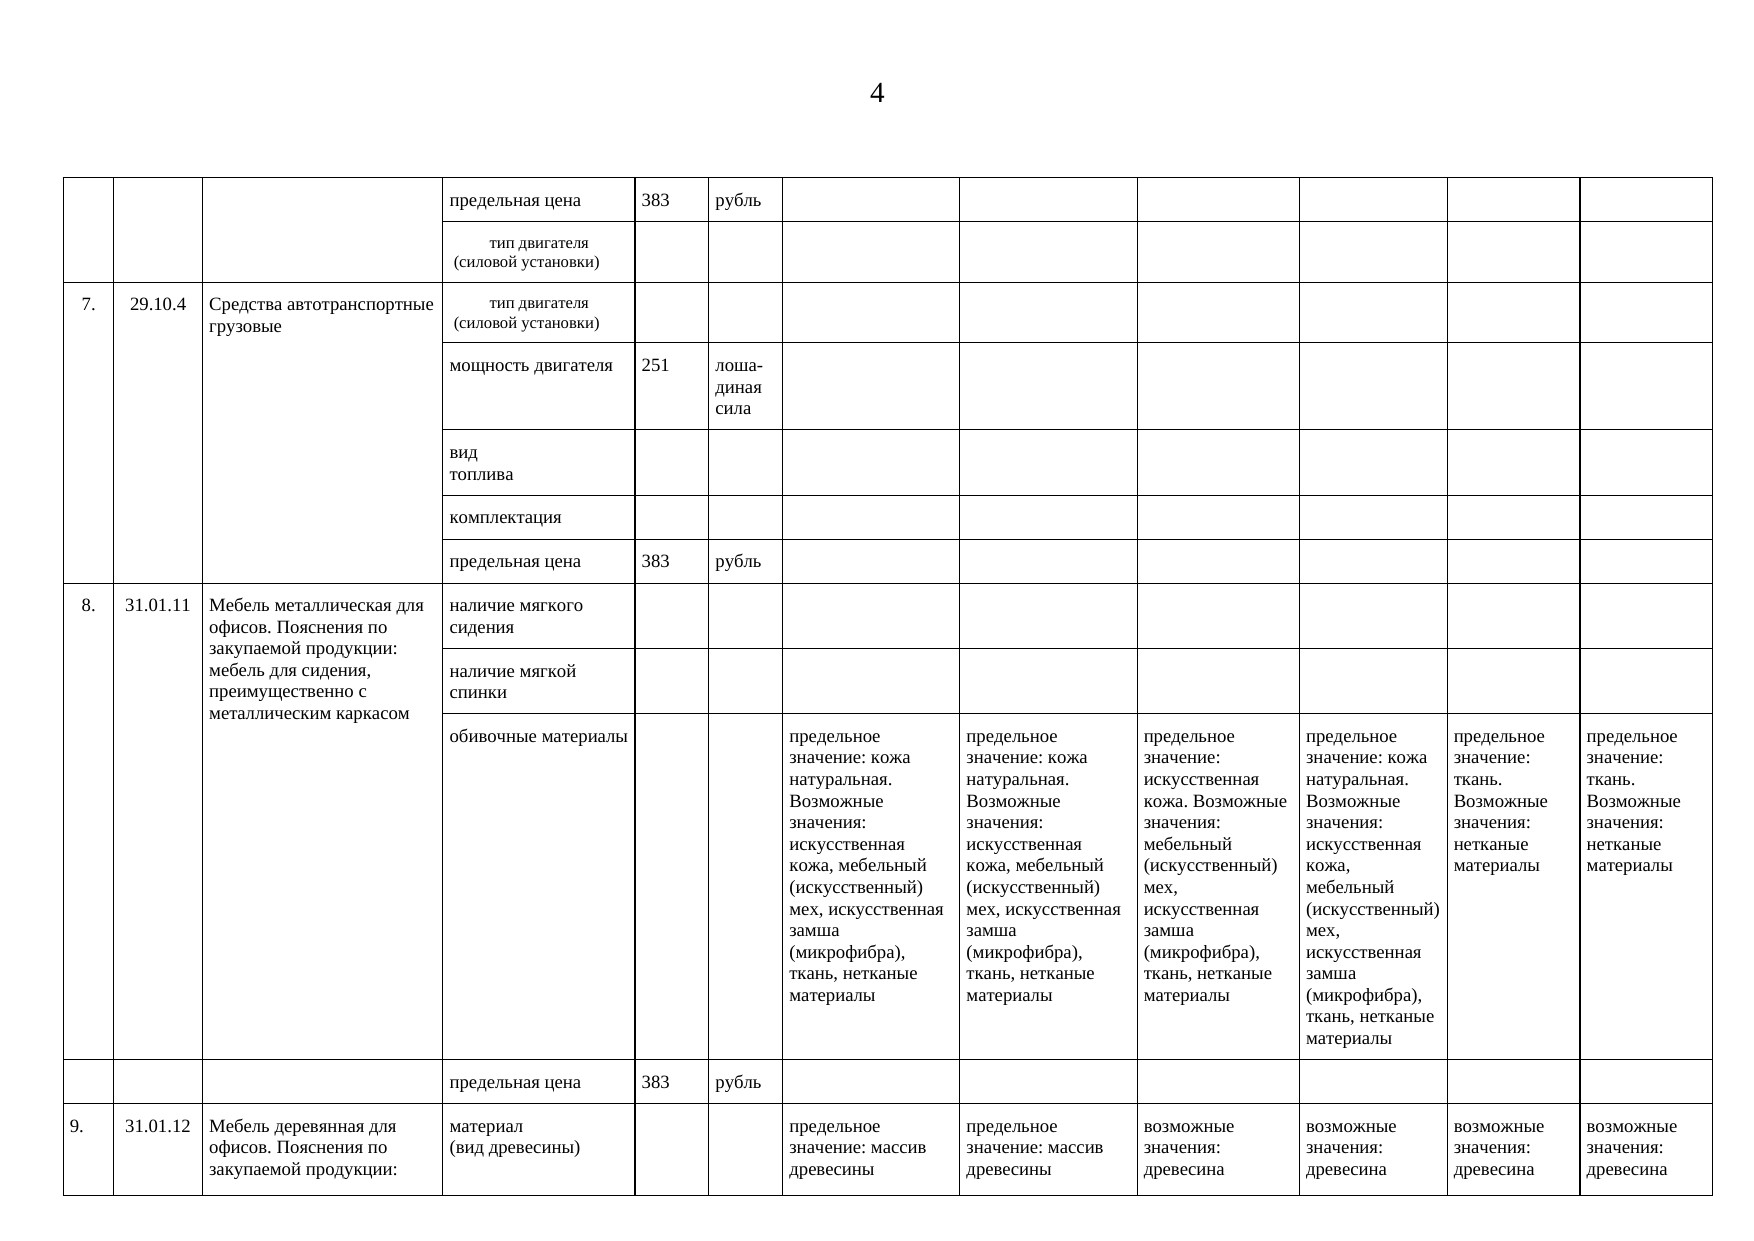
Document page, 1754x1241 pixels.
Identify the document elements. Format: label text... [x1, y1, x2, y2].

table_cell [636, 649, 708, 713]
table_cell [1581, 222, 1712, 282]
table_cell 9. [64, 1104, 113, 1195]
table_cell [1581, 1060, 1712, 1103]
table_cell [960, 649, 1137, 713]
table_cell [1448, 649, 1579, 713]
table_cell [114, 1060, 202, 1103]
table_cell [1138, 343, 1299, 429]
table_cell [1300, 649, 1447, 713]
table_cell 8. [64, 584, 113, 1059]
table_cell [1581, 649, 1712, 713]
table_cell [1138, 496, 1299, 538]
table_cell рубль [709, 540, 782, 582]
table_cell [203, 1060, 442, 1103]
table_cell [1138, 222, 1299, 282]
table_cell [1448, 496, 1579, 538]
table_cell [783, 584, 959, 648]
table_cell [709, 649, 782, 713]
table_cell [1581, 496, 1712, 538]
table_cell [1448, 1104, 1579, 1195]
table_cell [1300, 430, 1447, 495]
table_cell [1581, 343, 1712, 429]
table_cell [1300, 584, 1447, 648]
table_cell [960, 222, 1137, 282]
table_cell [1448, 343, 1579, 429]
table_cell [1581, 178, 1712, 221]
table_cell 383 [636, 1060, 708, 1103]
table_cell [636, 496, 708, 538]
table_cell [709, 496, 782, 538]
table_cell [1138, 1060, 1299, 1103]
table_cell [783, 1104, 959, 1195]
table_cell [636, 283, 708, 342]
table_cell [1448, 430, 1579, 495]
table_cell [783, 496, 959, 538]
table_cell [1300, 540, 1447, 582]
table_cell обивочные материалы [443, 714, 634, 1059]
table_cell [1581, 1104, 1712, 1195]
table_cell [960, 1060, 1137, 1103]
table_cell 7. [64, 283, 113, 582]
table_cell [1300, 1060, 1447, 1103]
table_cell [960, 283, 1137, 342]
table_cell тип двигателя (силовой установки) [443, 283, 634, 342]
table_cell предельное значение: кожа натуральная. Возможные значения: искусственная кожа, мебельный (искусственный) мех, искусственная замша (микрофибра), ткань, нетканые материалы [1300, 714, 1447, 1059]
table_cell 251 [636, 343, 708, 429]
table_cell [1138, 1104, 1299, 1195]
table_cell [960, 430, 1137, 495]
table_cell [709, 430, 782, 495]
table_cell [783, 222, 959, 282]
table_cell предельное значение: кожа натуральная. Возможные значения: искусственная кожа, мебельный (искусственный) мех, искусственная замша (микрофибра), ткань, нетканые материалы [783, 714, 959, 1059]
table_cell вид топлива [443, 430, 634, 495]
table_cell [1300, 1104, 1447, 1195]
table_cell [783, 283, 959, 342]
table_cell [1138, 649, 1299, 713]
table_cell [636, 222, 708, 282]
table_cell [709, 584, 782, 648]
table_cell [636, 584, 708, 648]
table_cell [1138, 540, 1299, 582]
table_cell 31.01.11 [114, 584, 202, 1059]
table_cell [960, 540, 1137, 582]
table_cell рубль [709, 178, 782, 221]
table_cell [636, 1104, 708, 1195]
table_cell [64, 1060, 113, 1103]
table_cell [1300, 283, 1447, 342]
table_cell [1448, 540, 1579, 582]
table_cell Средства автотранспортные грузовые [203, 283, 442, 582]
table_cell предельная цена [443, 540, 634, 582]
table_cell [960, 1104, 1137, 1195]
table_cell [783, 343, 959, 429]
table_cell предельная цена [443, 178, 634, 221]
table_cell [960, 178, 1137, 221]
table_cell предельное значение: ткань. Возможные значения: нетканые материалы [1581, 714, 1712, 1059]
table_cell [1581, 540, 1712, 582]
table_cell [1138, 430, 1299, 495]
table_cell [783, 430, 959, 495]
table_cell [783, 178, 959, 221]
table_cell [1448, 584, 1579, 648]
table_cell 383 [636, 540, 708, 582]
table_cell [1448, 1060, 1579, 1103]
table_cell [203, 1104, 442, 1195]
table_cell [1138, 178, 1299, 221]
table_cell мощность двигателя [443, 343, 634, 429]
table_cell [709, 1104, 782, 1195]
table_cell [1138, 283, 1299, 342]
table_cell [1300, 178, 1447, 221]
table_cell [636, 714, 708, 1059]
table_cell [709, 283, 782, 342]
table_cell предельное значение: ткань. Возможные значения: нетканые материалы [1448, 714, 1579, 1059]
table_cell предельная цена [443, 1060, 634, 1103]
table_cell [1300, 222, 1447, 282]
table_cell 29.10.4 [114, 283, 202, 582]
table_cell 31.01.12 [114, 1104, 202, 1195]
table_cell [1581, 430, 1712, 495]
table_cell [960, 584, 1137, 648]
table_cell [783, 649, 959, 713]
table_cell [1581, 584, 1712, 648]
table_cell [1448, 178, 1579, 221]
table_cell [443, 1104, 634, 1195]
table_cell лоша-диная сила [709, 343, 782, 429]
table_cell рубль [709, 1060, 782, 1103]
table_cell [1448, 222, 1579, 282]
table_cell Мебель металлическая для офисов. Пояснения по закупаемой продукции: мебель для сидения, преимущественно с металлическим каркасом [203, 584, 442, 1059]
table_cell [783, 540, 959, 582]
table_cell наличие мягкой спинки [443, 649, 634, 713]
table_cell [1448, 283, 1579, 342]
table_cell тип двигателя (силовой установки) [443, 222, 634, 282]
table_cell [1138, 584, 1299, 648]
table_cell наличие мягкого сидения [443, 584, 634, 648]
table_cell [960, 496, 1137, 538]
table_cell [783, 1060, 959, 1103]
table_cell [636, 430, 708, 495]
table_cell [1300, 343, 1447, 429]
table_cell [1581, 283, 1712, 342]
table_cell комплектация [443, 496, 634, 538]
table_cell [1300, 496, 1447, 538]
table_cell [709, 714, 782, 1059]
table_cell предельное значение: искусственная кожа. Возможные значения: мебельный (искусственный) мех, искусственная замша (микрофибра), ткань, нетканые материалы [1138, 714, 1299, 1059]
table_cell 383 [636, 178, 708, 221]
table_cell [960, 343, 1137, 429]
table_cell [709, 222, 782, 282]
table_cell предельное значение: кожа натуральная. Возможные значения: искусственная кожа, мебельный (искусственный) мех, искусственная замша (микрофибра), ткань, нетканые материалы [960, 714, 1137, 1059]
